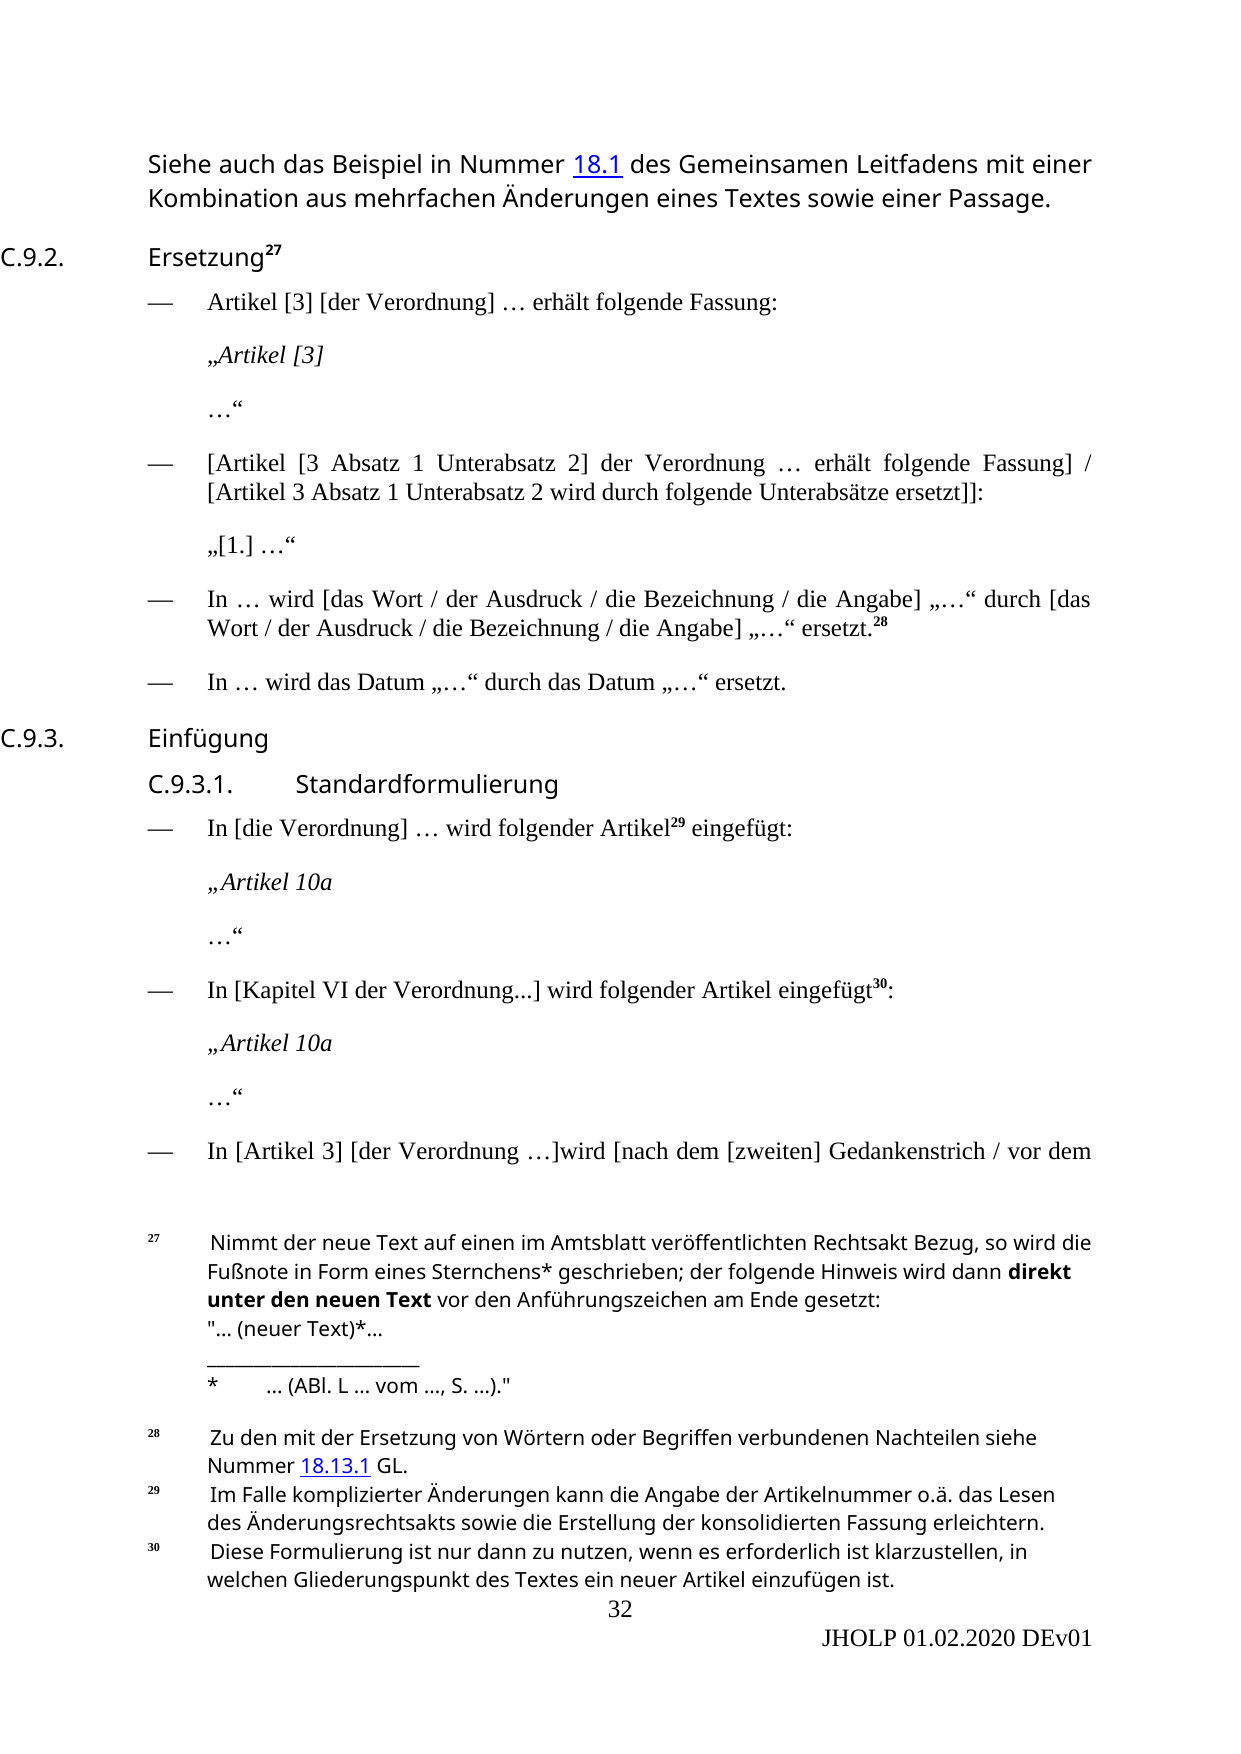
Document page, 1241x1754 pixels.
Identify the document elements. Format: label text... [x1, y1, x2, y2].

text „[1.] …“ [207, 530, 1093, 559]
subtitle Ersetzung [0, 240, 1093, 274]
text …“ [207, 394, 1093, 423]
subtitle Einfügung [0, 720, 1093, 754]
text — [Artikel [3 Absatz 1 Unterabsatz 2] der Verordnung … erhält folgende Fassung] / [Artikel 3 Absatz 1 Unterabsatz 2 wird durch folgende Unterabsätze ersetzt]]: [148, 448, 1093, 505]
text — Artikel [3] [der Verordnung] … erhält folgende Fassung: [148, 287, 1093, 315]
text Siehe auch das Beispiel in Nummer 18.1 des Gemeinsamen Leitfadens mit einer Kombination aus mehrfachen Änderungen eines Textes sowie einer Passage. [148, 147, 1093, 215]
text „Artikel 10a [207, 1028, 1093, 1057]
text …“ [207, 921, 1093, 950]
text „Artikel [3] [207, 340, 1093, 369]
text — In [die Verordnung] … wird folgender Artikel eingefügt: [148, 813, 1093, 842]
text — In … wird [das Wort / der Ausdruck / die Bezeichnung / die Angabe] „…“ durch [das Wort / der Ausdruck / die Bezeichnung / die Angabe] „…“ ersetzt. [148, 584, 1093, 642]
text — In … wird das Datum „…“ durch das Datum „…“ ersetzt. [148, 667, 1093, 695]
subtitle Standardformulierung [148, 767, 1093, 801]
text — In [Artikel 3] [der Verordnung …]wird [nach dem [zweiten] Gedankenstrich / vor dem ersten Gedankenstrich] folgender Gedankenstrich eingefügt: [148, 1136, 1093, 1165]
text „Artikel 10a [207, 867, 1093, 896]
text — In [Kapitel VI der Verordnung...] wird folgender Artikel eingefügt: [148, 975, 1093, 1003]
text …“ [207, 1082, 1093, 1111]
